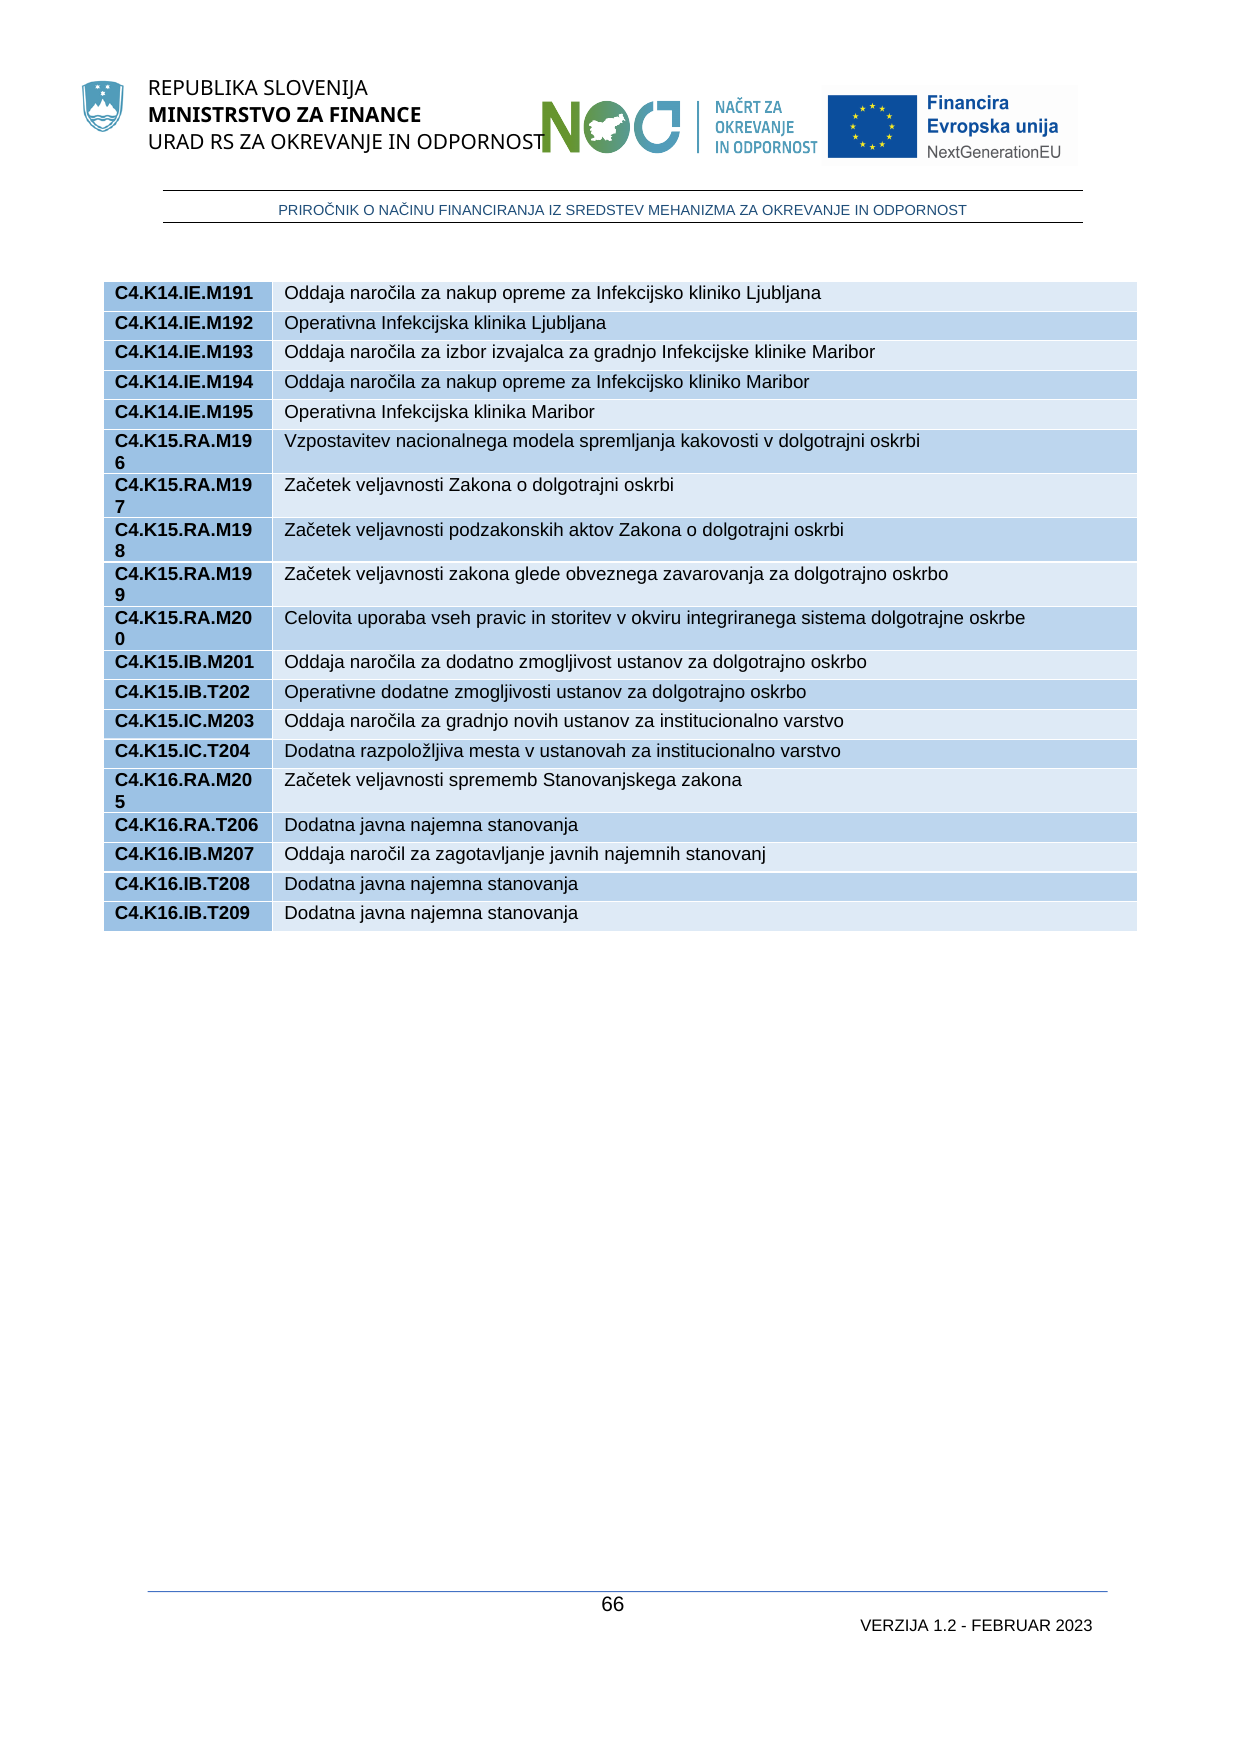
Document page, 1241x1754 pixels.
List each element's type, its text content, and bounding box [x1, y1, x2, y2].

table_cell C4.K16.RA.T206 [104, 813, 272, 842]
table_cell Dodatna javna najemna stanovanja [273, 813, 1137, 842]
table_cell Oddaja naročila za gradnjo novih ustanov za institucionalno varstvo [273, 710, 1137, 738]
table_cell C4.K14.IE.M193 [104, 341, 272, 370]
table_cell C4.K15.IC.T204 [104, 740, 272, 768]
table_cell Oddaja naročila za izbor izvajalca za gradnjo Infekcijske klinike Maribor [273, 341, 1137, 370]
table_cell Operativna Infekcijska klinika Maribor [273, 400, 1137, 429]
table_cell C4.K15.IB.M201 [104, 651, 272, 679]
table_cell C4.K14.IE.M195 [104, 400, 272, 429]
table_cell C4.K16.IB.M207 [104, 843, 272, 871]
table_cell C4.K15.RA.M200 [104, 607, 272, 650]
table_cell C4.K15.IB.T202 [104, 680, 272, 709]
table_cell Začetek veljavnosti podzakonskih aktov Zakona o dolgotrajni oskrbi [273, 518, 1137, 561]
table_cell C4.K14.IE.M191 [104, 282, 272, 311]
table_cell Oddaja naročila za nakup opreme za Infekcijsko kliniko Maribor [273, 371, 1137, 399]
table_cell C4.K15.IC.M203 [104, 710, 272, 738]
table_cell C4.K15.RA.M197 [104, 474, 272, 517]
picture [76, 75, 127, 132]
table_cell Dodatna javna najemna stanovanja [273, 902, 1137, 931]
table_cell C4.K15.RA.M199 [104, 563, 272, 606]
table_cell C4.K16.IB.T208 [104, 873, 272, 901]
table_cell Dodatna razpoložljiva mesta v ustanovah za institucionalno varstvo [273, 740, 1137, 768]
table_cell Začetek veljavnosti zakona glede obveznega zavarovanja za dolgotrajno oskrbo [273, 563, 1137, 606]
table_cell Dodatna javna najemna stanovanja [273, 873, 1137, 901]
table_cell C4.K15.RA.M196 [104, 430, 272, 473]
picture [542, 95, 818, 155]
table_cell C4.K16.RA.M205 [104, 769, 272, 812]
table_cell Operativna Infekcijska klinika Ljubljana [273, 312, 1137, 340]
table_cell Vzpostavitev nacionalnega modela spremljanja kakovosti v dolgotrajni oskrbi [273, 430, 1137, 473]
table_cell C4.K14.IE.M192 [104, 312, 272, 340]
picture [821, 85, 1078, 166]
table_cell Začetek veljavnosti sprememb Stanovanjskega zakona [273, 769, 1137, 812]
table_cell Celovita uporaba vseh pravic in storitev v okviru integriranega sistema dolgotrajne oskrbe [273, 607, 1137, 650]
table_cell Oddaja naročila za dodatno zmogljivost ustanov za dolgotrajno oskrbo [273, 651, 1137, 679]
table_cell C4.K15.RA.M198 [104, 518, 272, 561]
table_cell C4.K16.IB.T209 [104, 902, 272, 931]
table_cell Oddaja naročil za zagotavljanje javnih najemnih stanovanj [273, 843, 1137, 871]
table_cell C4.K14.IE.M194 [104, 371, 272, 399]
table_cell Oddaja naročila za nakup opreme za Infekcijsko kliniko Ljubljana [273, 282, 1137, 311]
table_cell Operativne dodatne zmogljivosti ustanov za dolgotrajno oskrbo [273, 680, 1137, 709]
table_cell Začetek veljavnosti Zakona o dolgotrajni oskrbi [273, 474, 1137, 517]
